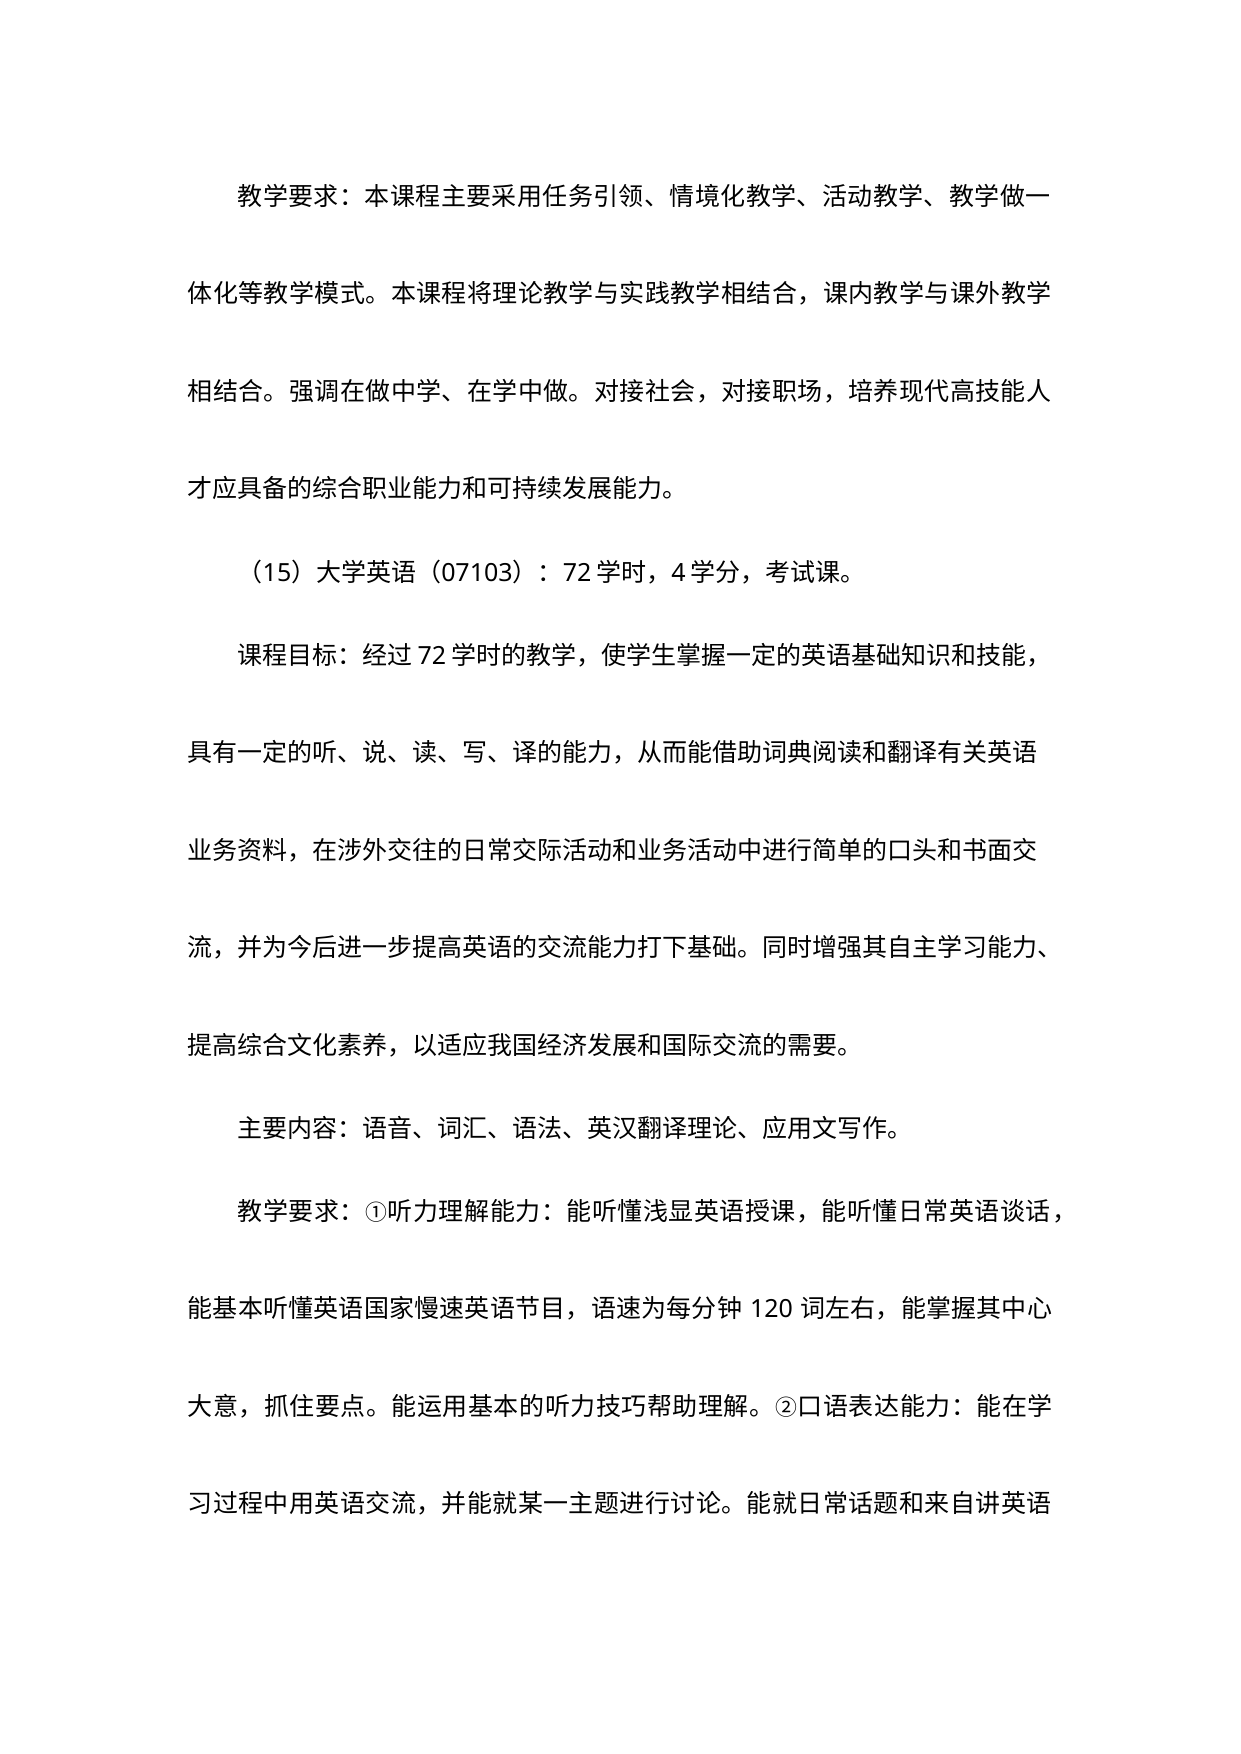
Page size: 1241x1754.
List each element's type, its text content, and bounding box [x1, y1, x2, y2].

text 课程目标：经过72学时的教学，使学生掌握一定的英语基础知识和技能，具有一定的听、说、读、写、译的能力，从而能借助词典阅读和翻译有关英语业务资料，在涉外交往的日常交际活动和业务活动中进行简单的口头和书面交流，并为今后进一步提高英语的交流能力打下基础。同时增强其自主学习能力、提高综合文化素养，以适应我国经济发展和国际交流的需要。 [187, 621, 1053, 1076]
text 主要内容：语音、词汇、语法、英汉翻译理论、应用文写作。 [187, 1094, 1053, 1159]
text （15）大学英语（07103）：72学时，4学分，考试课。 [187, 538, 1053, 603]
text 教学要求：本课程主要采用任务引领、情境化教学、活动教学、教学做一体化等教学模式。本课程将理论教学与实践教学相结合，课内教学与课外教学相结合。强调在做中学、在学中做。对接社会，对接职场，培养现代高技能人才应具备的综合职业能力和可持续发展能力。 [187, 162, 1053, 519]
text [187, 1177, 1053, 1534]
